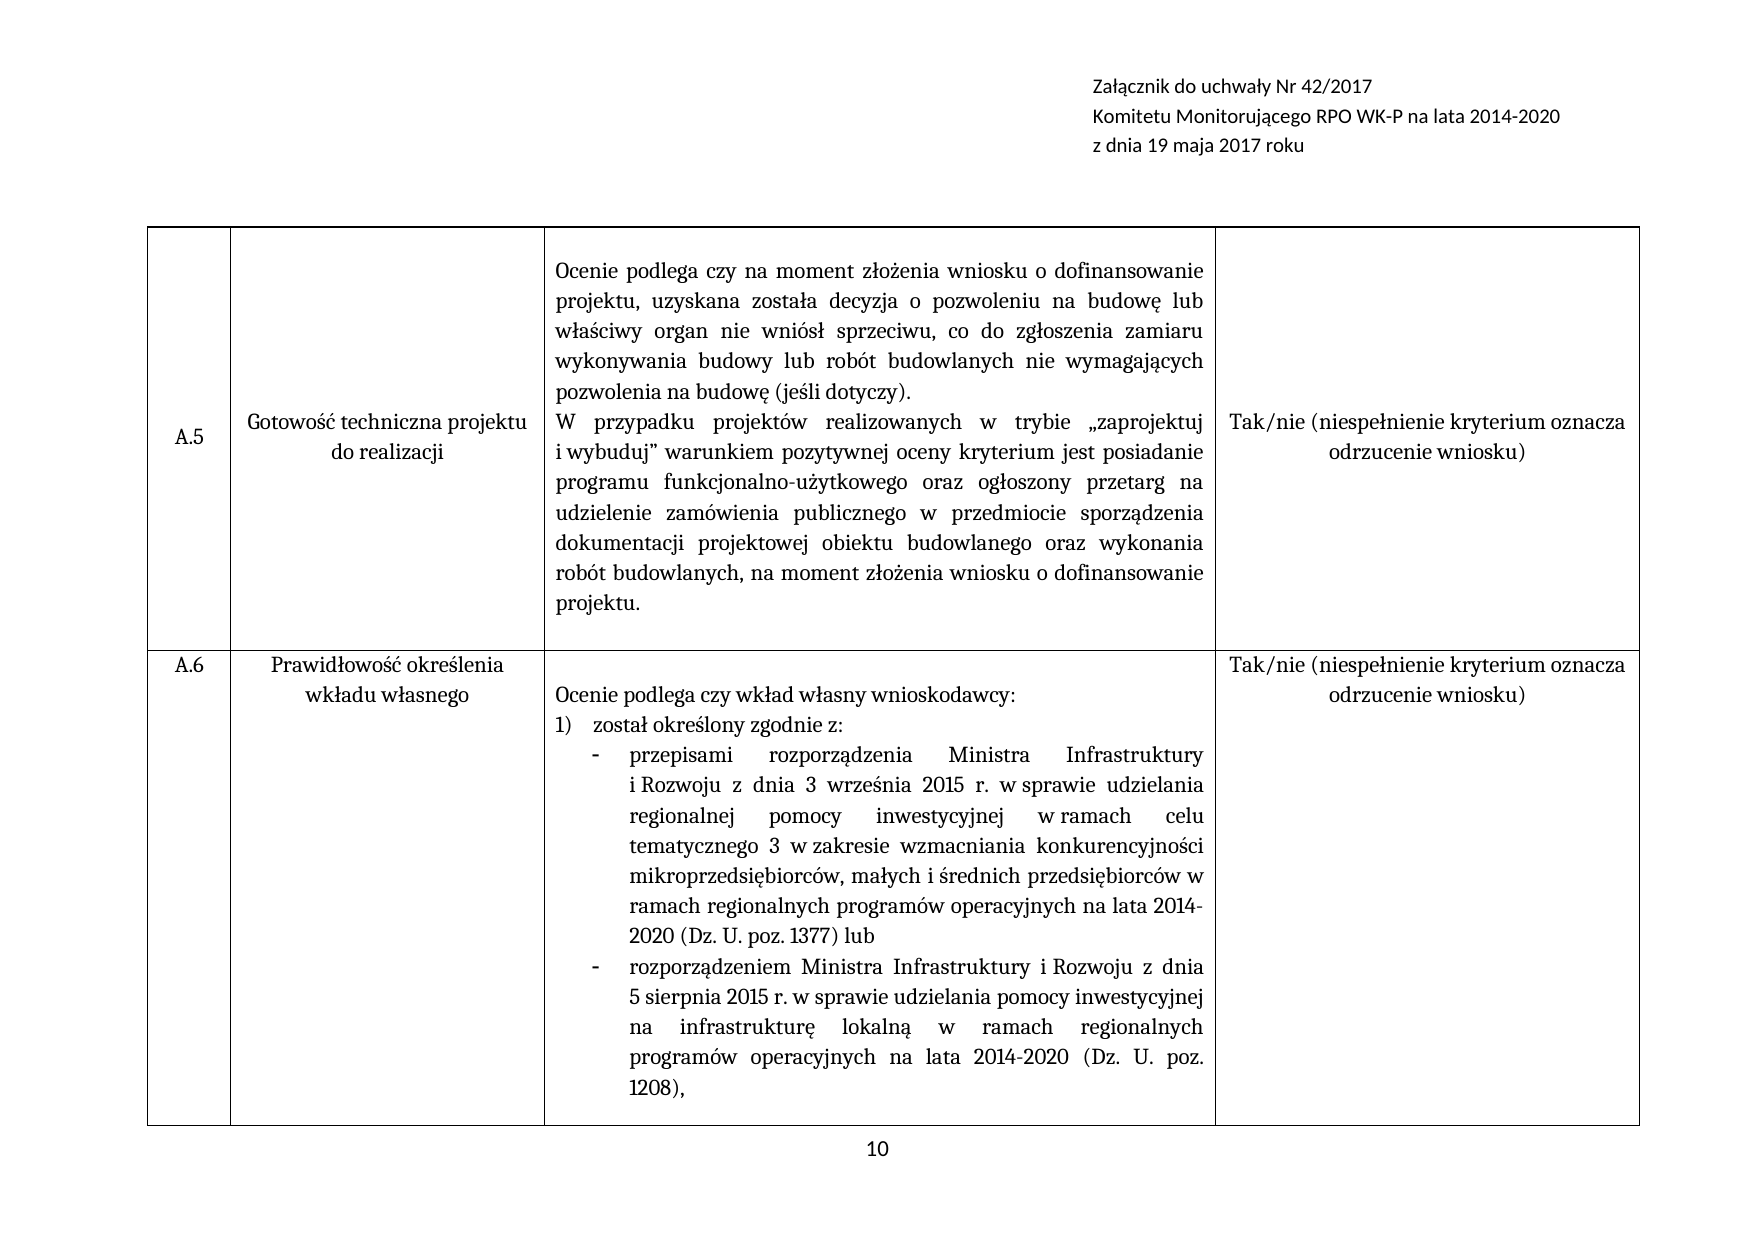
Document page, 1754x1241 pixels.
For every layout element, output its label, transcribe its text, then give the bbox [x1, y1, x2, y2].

table_cell Ocenie podlega czy na moment złożenia wniosku o dofinansowanie projektu, uzyskana została decyzja o pozwoleniu na budowę lub właściwy organ nie wniósł sprzeciwu, co do zgłoszenia zamiaru wykonywania budowy lub robót budowlanych nie wymagających pozwolenia na budowę (jeśli dotyczy). W przypadku projektów realizowanych w trybie „zaprojektuj i wybuduj” warunkiem pozytywnej oceny kryterium jest posiadanie programu funkcjonalno-użytkowego oraz ogłoszony przetarg na udzielenie zamówienia publicznego w przedmiocie sporządzenia dokumentacji projektowej obiektu budowlanego oraz wykonania robót budowlanych, na moment złożenia wniosku o dofinansowanie projektu. [545, 228, 1215, 650]
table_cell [231, 651, 544, 1125]
table_cell A.6 [148, 651, 230, 1125]
table_cell Gotowość techniczna projektu do realizacji [231, 228, 544, 650]
table_cell A.5 [148, 228, 230, 650]
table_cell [1216, 228, 1639, 650]
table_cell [545, 651, 1215, 1125]
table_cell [1216, 651, 1639, 1125]
